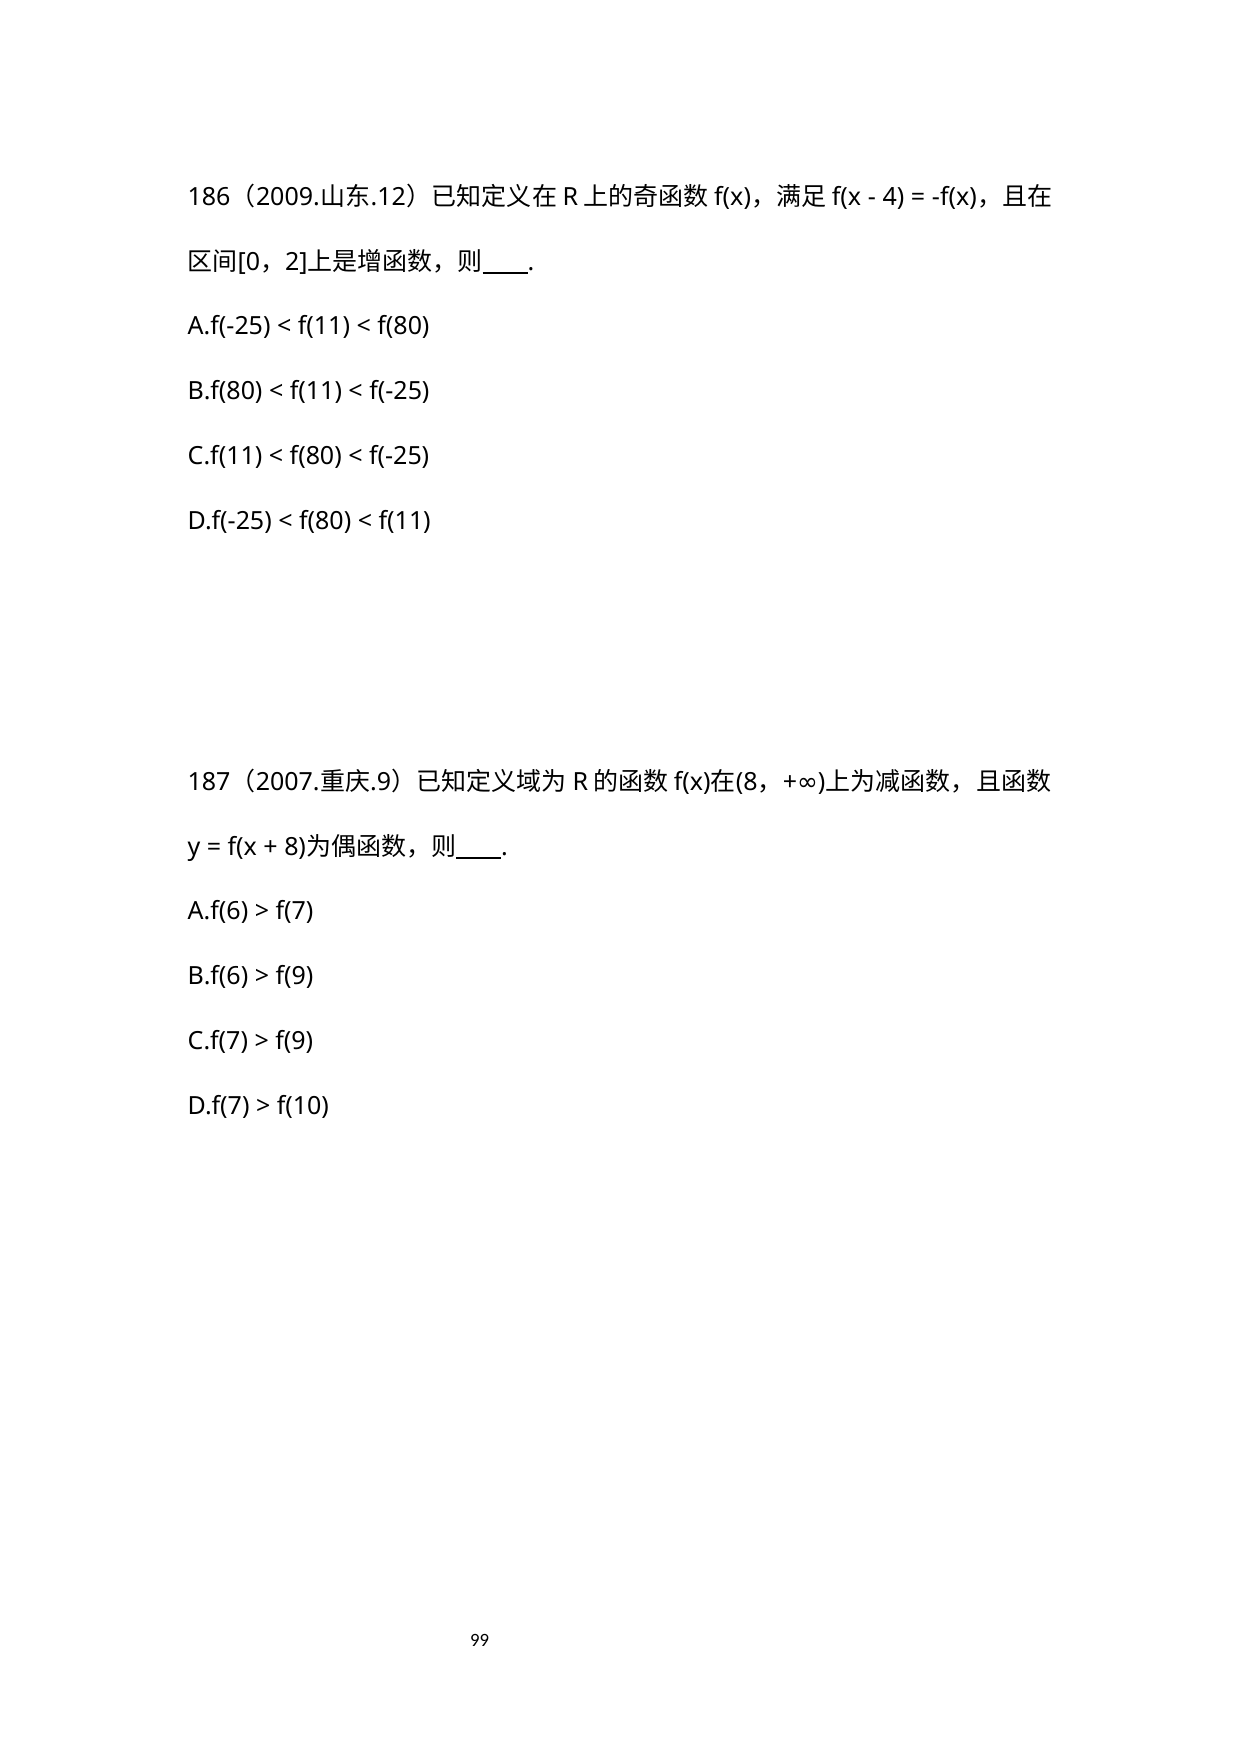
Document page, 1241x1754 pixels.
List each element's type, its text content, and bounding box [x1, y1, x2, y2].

list D.f(7) > f(10) [187, 1072, 1053, 1137]
list 186（2009.山东.12）已知定义在R上的奇函数f(x)，满足f(x - 4) = -f(x)，且在区间[0，2]上是增函数，则 . [187, 162, 1053, 292]
list f(-25) < f(11) < f(80) [187, 292, 1053, 357]
list C.f(7) > f(9) [187, 1007, 1053, 1072]
list B.f(6) > f(9) [187, 942, 1053, 1007]
list f(11) < f(80) < f(-25) [187, 422, 1053, 487]
list f(80) < f(11) < f(-25) [187, 357, 1053, 422]
list f(-25) < f(80) < f(11) [187, 487, 1053, 552]
list f(6) > f(7) [187, 877, 1053, 942]
list 187（2007.重庆.9）已知定义域为R的函数f(x)在(8，+∞)上为减函数，且函数y = f(x + 8)为偶函数，则 . [187, 747, 1053, 877]
